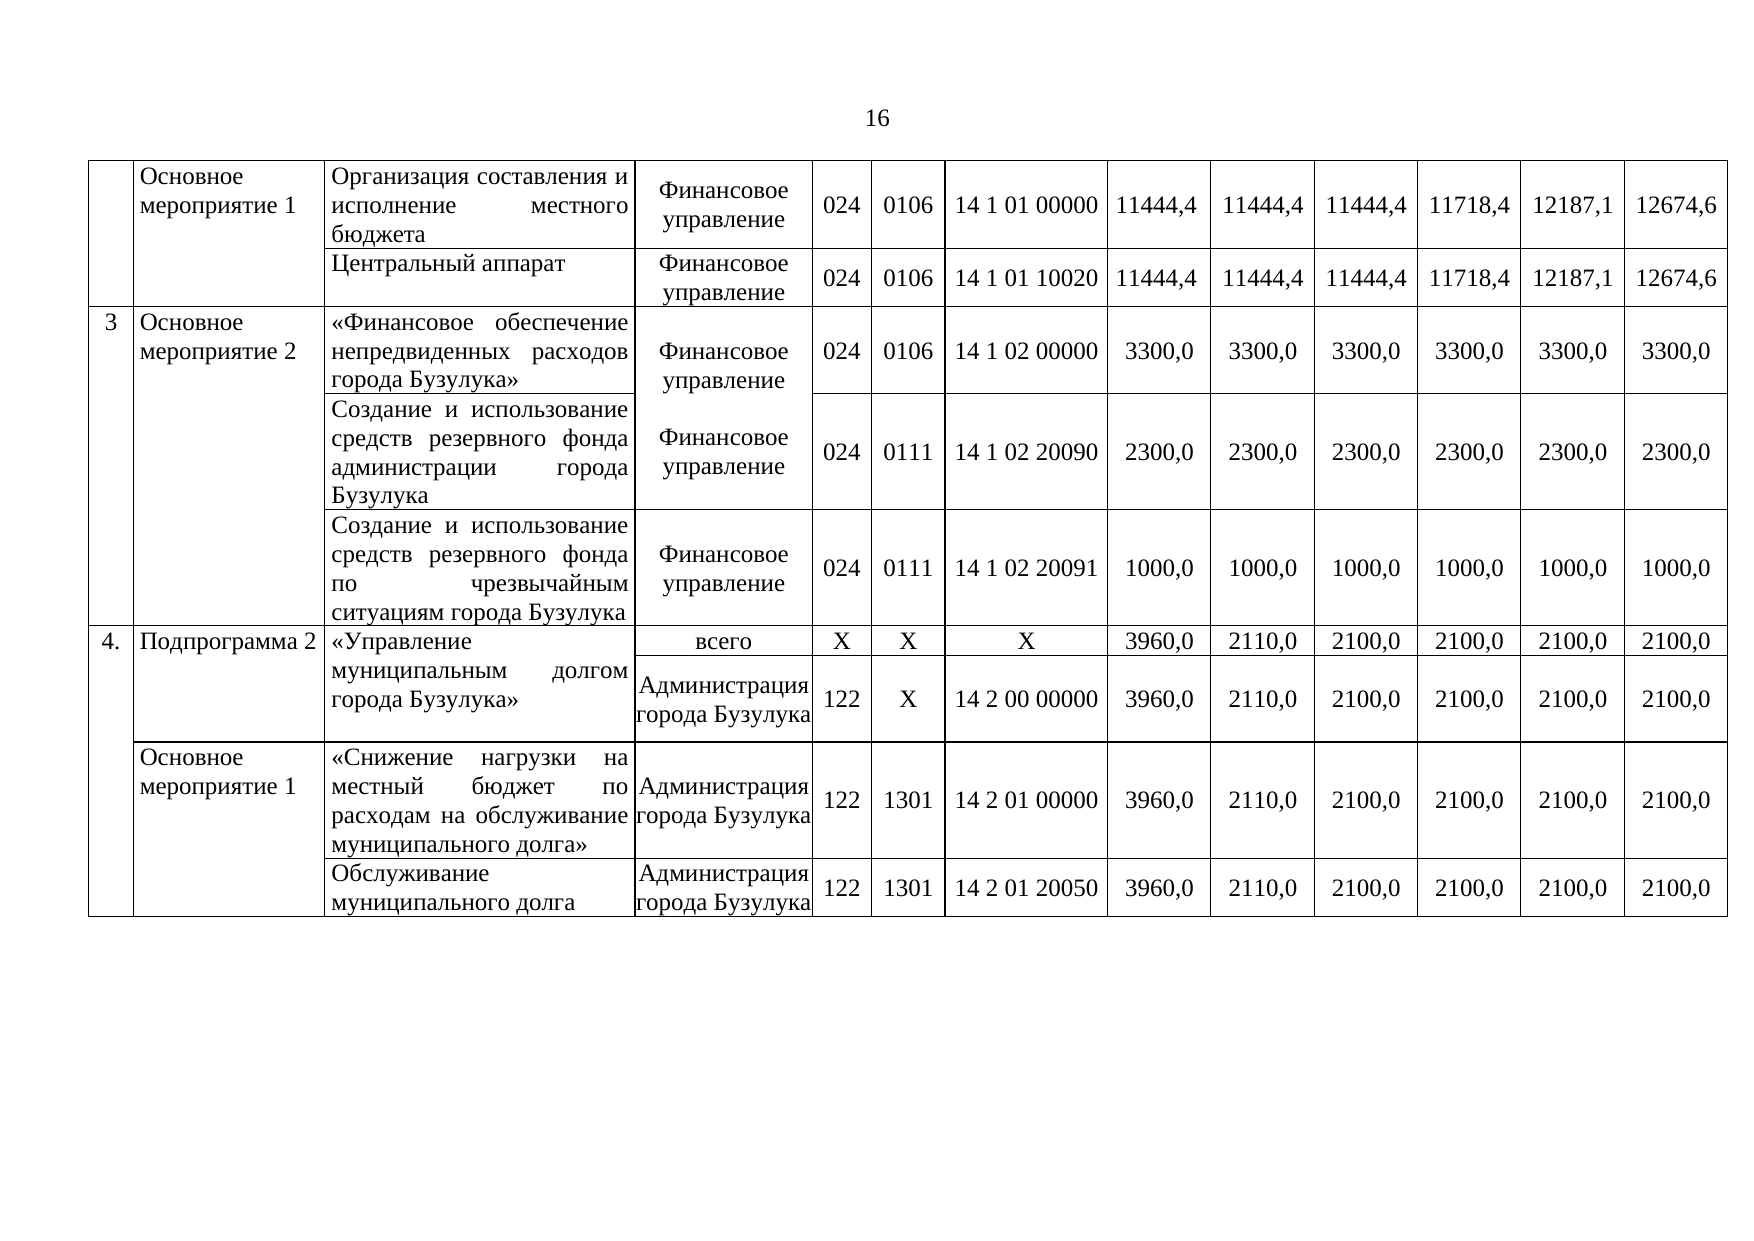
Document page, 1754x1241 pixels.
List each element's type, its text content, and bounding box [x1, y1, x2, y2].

table_cell Организация составления и исполнение местного бюджета [325, 161, 634, 247]
table_cell Основное мероприятие 2 [134, 307, 324, 625]
table_cell 12187,1 [1521, 249, 1624, 306]
table_cell Х [872, 626, 944, 655]
table_cell 2100,0 [1625, 626, 1727, 655]
table_cell Подпрограмма 2 [134, 626, 324, 741]
table_cell Обслуживание муниципального долга [325, 859, 634, 916]
table_cell 3960,0 [1108, 656, 1210, 741]
table_cell 2100,0 [1418, 859, 1520, 916]
table_cell 2100,0 [1315, 859, 1417, 916]
table_cell 3960,0 [1108, 743, 1210, 857]
table_cell 024 [813, 394, 871, 509]
table_cell 2110,0 [1211, 626, 1314, 655]
table_cell 2100,0 [1521, 656, 1624, 741]
table_cell 4. [89, 626, 133, 916]
table_cell 2300,0 [1521, 394, 1624, 509]
table_cell 14 1 01 10020 [946, 249, 1107, 306]
table_cell 024 [813, 307, 871, 393]
table_cell Администрация города Бузулука [636, 743, 812, 857]
table_cell 3300,0 [1211, 307, 1314, 393]
table_cell 11444,4 [1315, 161, 1417, 247]
table_cell 2100,0 [1625, 859, 1727, 916]
table_cell 024 [813, 510, 871, 625]
table_cell 1000,0 [1211, 510, 1314, 625]
table_cell 1000,0 [1418, 510, 1520, 625]
table_cell 1301 [872, 859, 944, 916]
table_cell Х [946, 626, 1107, 655]
table_cell 0111 [872, 510, 944, 625]
table_cell 11444,4 [1211, 249, 1314, 306]
table_cell 11444,4 [1211, 161, 1314, 247]
table_cell 3960,0 [1108, 626, 1210, 655]
table_cell 2110,0 [1211, 743, 1314, 857]
table_cell Администрация города Бузулука [636, 859, 812, 916]
table_cell 14 1 02 20091 [946, 510, 1107, 625]
table_cell 14 2 00 00000 [946, 656, 1107, 741]
table_cell 2100,0 [1315, 743, 1417, 857]
table_cell 3300,0 [1521, 307, 1624, 393]
table_cell 12674,6 [1625, 161, 1727, 247]
table_cell 2110,0 [1211, 656, 1314, 741]
table_cell 14 2 01 20050 [946, 859, 1107, 916]
table_cell 024 [813, 249, 871, 306]
table_cell 0106 [872, 307, 944, 393]
table_cell 11444,4 [1108, 161, 1210, 247]
table_cell Основное мероприятие 1 [134, 743, 324, 916]
table_cell 122 [813, 656, 871, 741]
table_cell 3 [89, 307, 133, 625]
table_cell 3300,0 [1108, 307, 1210, 393]
table_cell 0106 [872, 249, 944, 306]
table_cell 1301 [872, 743, 944, 857]
table_cell 3960,0 [1108, 859, 1210, 916]
table_cell 0106 [872, 161, 944, 247]
table_cell 2100,0 [1315, 626, 1417, 655]
table_cell Основное мероприятие 1 [134, 161, 324, 306]
table_cell 2300,0 [1108, 394, 1210, 509]
table_cell Создание и использование средств резервного фонда администрации города Бузулука [325, 394, 634, 509]
table_cell 0111 [872, 394, 944, 509]
table_cell 2100,0 [1625, 656, 1727, 741]
table_cell 3300,0 [1418, 307, 1520, 393]
table_cell 14 2 01 00000 [946, 743, 1107, 857]
table_cell Финансовое управление [636, 249, 812, 306]
table_cell 12187,1 [1521, 161, 1624, 247]
table_cell 2100,0 [1418, 626, 1520, 655]
table_cell Х [813, 626, 871, 655]
table_cell 2300,0 [1315, 394, 1417, 509]
table_cell 11718,4 [1418, 249, 1520, 306]
table_cell 2110,0 [1211, 859, 1314, 916]
table_cell Центральный аппарат [325, 249, 634, 306]
table_cell Финансовое управление Финансовое управление [636, 307, 812, 509]
table_cell 2100,0 [1521, 743, 1624, 857]
table_cell Финансовое управление [636, 510, 812, 625]
table_cell всего [636, 626, 812, 655]
table_cell 2100,0 [1315, 656, 1417, 741]
table_cell 1000,0 [1315, 510, 1417, 625]
table_cell 2300,0 [1625, 394, 1727, 509]
table_cell 11444,4 [1315, 249, 1417, 306]
table_cell 11718,4 [1418, 161, 1520, 247]
table_cell 2100,0 [1521, 626, 1624, 655]
table_cell 3300,0 [1625, 307, 1727, 393]
table_cell 14 1 02 20090 [946, 394, 1107, 509]
table_cell 024 [813, 161, 871, 247]
table_cell 3300,0 [1315, 307, 1417, 393]
table_cell 14 1 01 00000 [946, 161, 1107, 247]
table_cell «Снижение нагрузки на местный бюджет по расходам на обслуживание муниципального долга» [325, 743, 634, 857]
table_cell «Финансовое обеспечение непредвиденных расходов города Бузулука» [325, 307, 634, 393]
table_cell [636, 161, 812, 247]
table_cell Администрация города Бузулука [636, 656, 812, 741]
table_cell «Управление муниципальным долгом города Бузулука» [325, 626, 634, 741]
table_cell 2100,0 [1418, 656, 1520, 741]
table_cell 11444,4 [1108, 249, 1210, 306]
table_cell 2100,0 [1418, 743, 1520, 857]
table_cell 12674,6 [1625, 249, 1727, 306]
table_cell 2100,0 [1625, 743, 1727, 857]
table_cell 1000,0 [1108, 510, 1210, 625]
table_cell 122 [813, 743, 871, 857]
table_cell Х [872, 656, 944, 741]
table_cell 122 [813, 859, 871, 916]
table_cell 2300,0 [1211, 394, 1314, 509]
table_cell 2300,0 [1418, 394, 1520, 509]
table_cell 1000,0 [1625, 510, 1727, 625]
table_cell Создание и использование средств резервного фонда по чрезвычайным ситуациям города Бузулука [325, 510, 634, 625]
table_cell 14 1 02 00000 [946, 307, 1107, 393]
table_cell 1000,0 [1521, 510, 1624, 625]
table_cell 2100,0 [1521, 859, 1624, 916]
